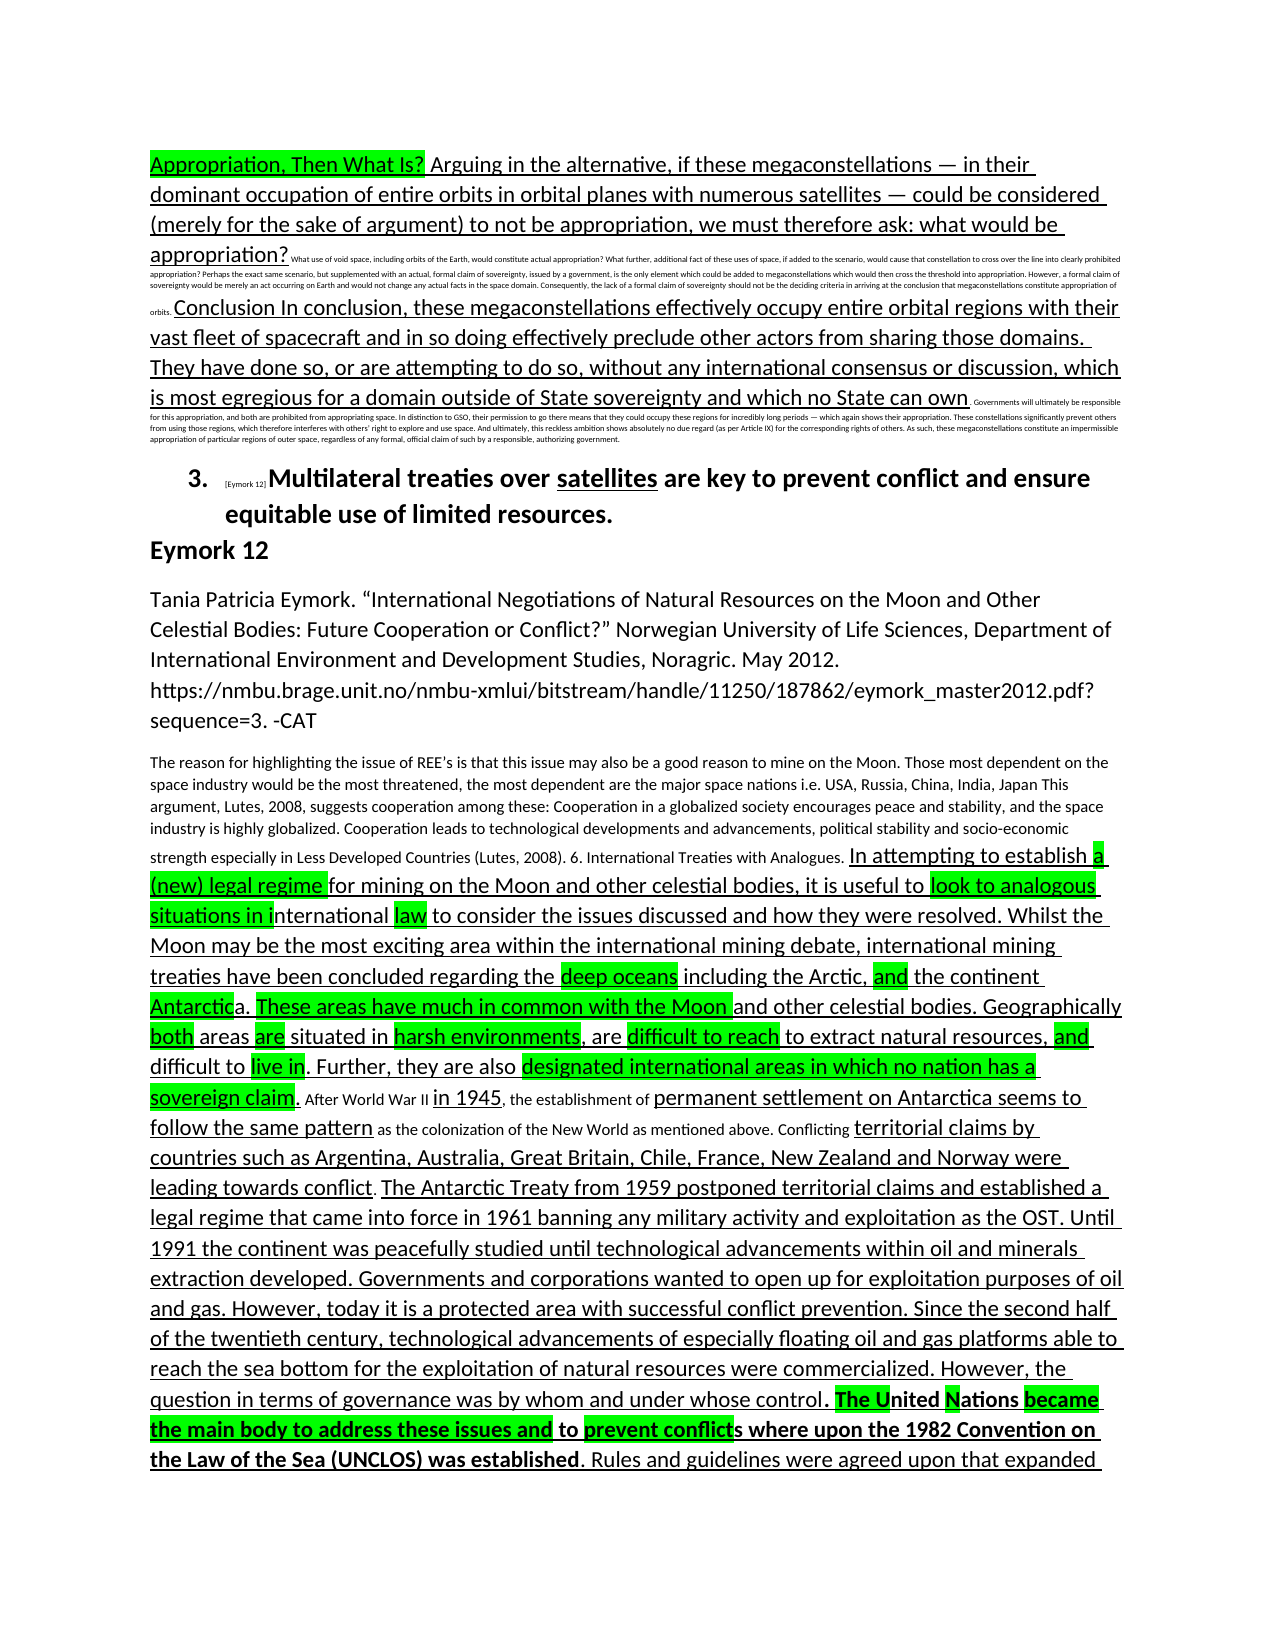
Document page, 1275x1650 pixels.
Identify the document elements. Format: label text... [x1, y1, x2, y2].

subtitle [Eymork 12] Multilateral treaties over satellites are key to prevent conflict and ensure equitable use of limited resources. [187, 462, 1125, 530]
text Tania Patricia Eymork. “International Negotiations of Natural Resources on the Moon and Other Celestial Bodies: Future Cooperation or Conflict?” Norwegian University of Life Sciences, Department of International Environment and Development Studies, Noragric. May 2012. https://nmbu.brage.unit.no/nmbu-xmlui/bitstream/handle/11250/187862/eymork_master2012.pdf?sequence=3. -CAT [150, 585, 1125, 734]
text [150, 753, 1125, 1473]
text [150, 150, 1125, 444]
text Eymork 12 [150, 533, 1125, 566]
